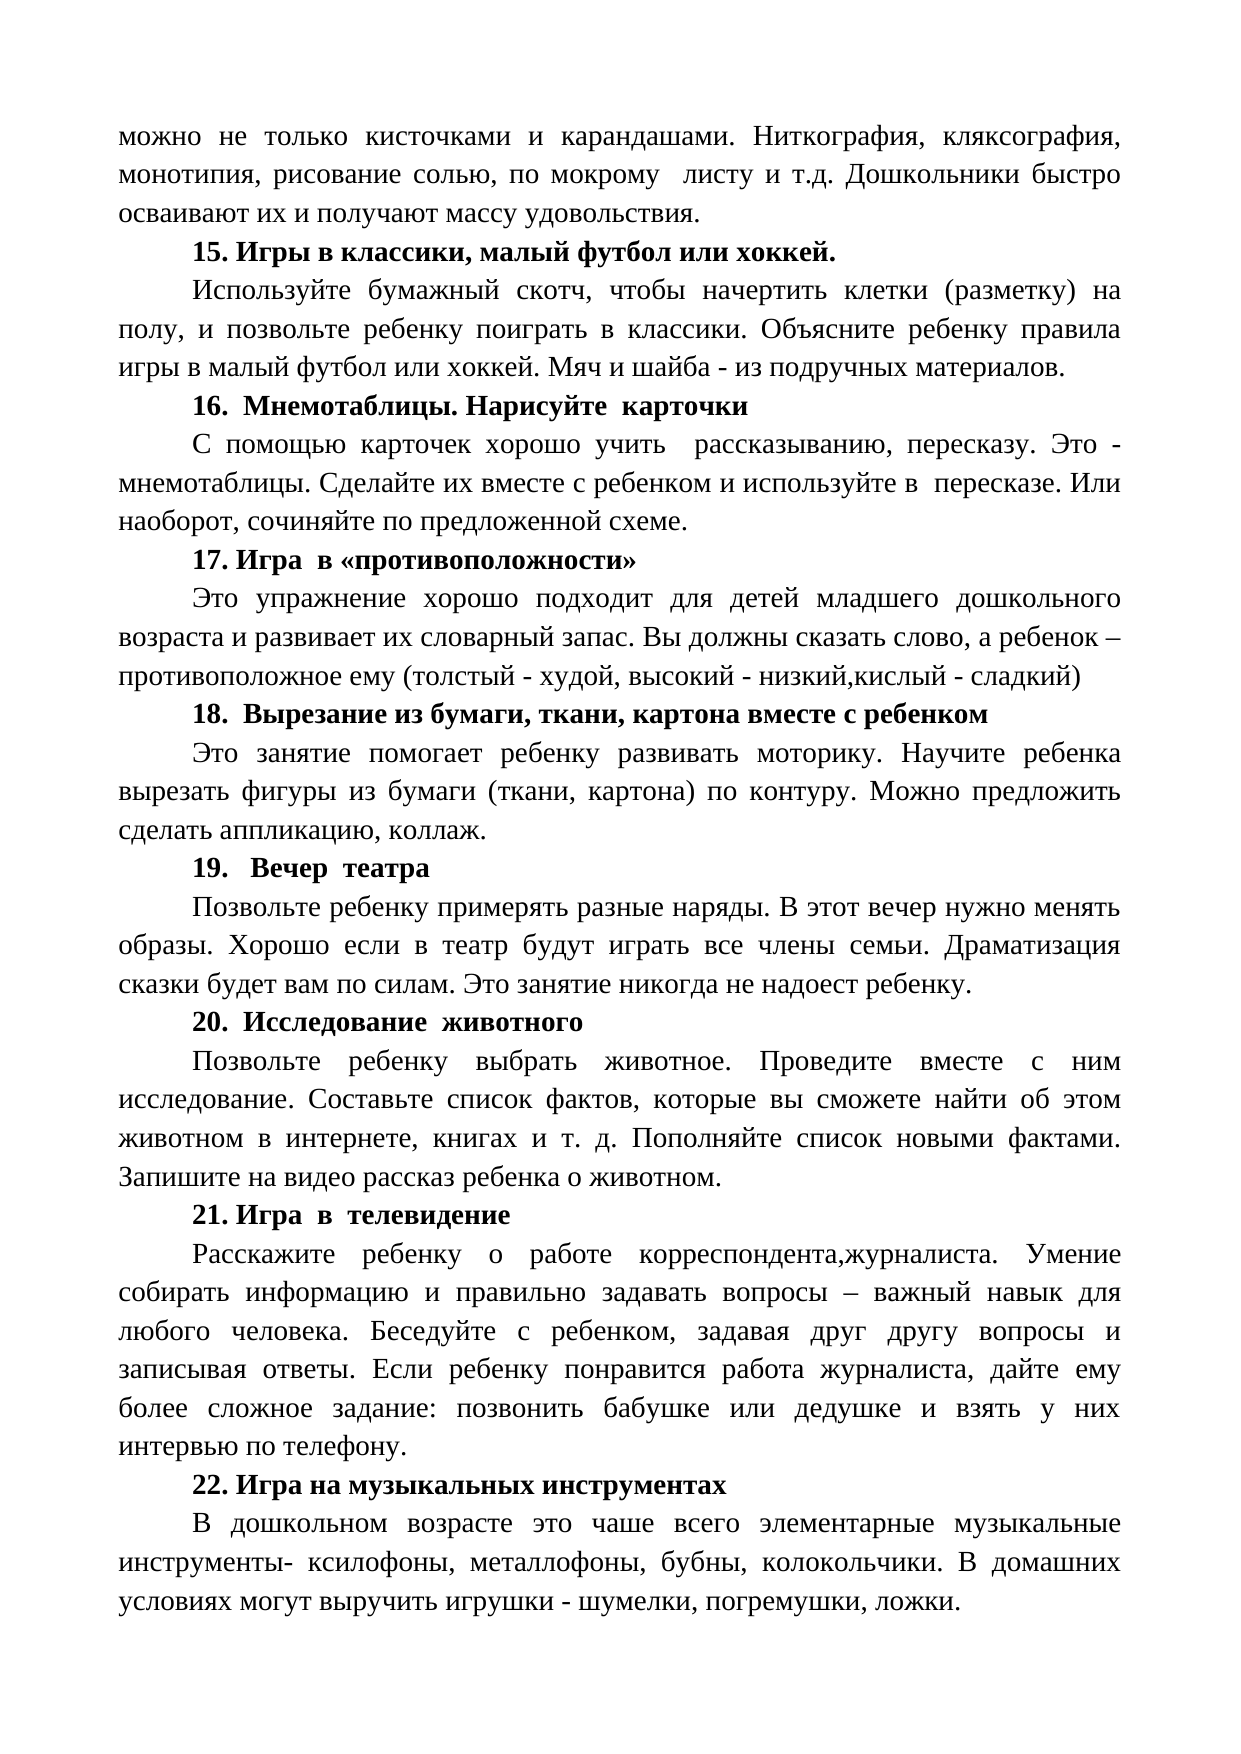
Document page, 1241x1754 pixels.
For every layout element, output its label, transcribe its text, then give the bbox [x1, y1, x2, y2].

text Это занятие помогает ребенку развивать моторику. Научите ребенка вырезать фигуры из бумаги (ткани, картона) по контуру. Можно предложить сделать аппликацию, коллаж. [118, 735, 1122, 845]
text 20. Исследование животного [118, 1004, 1122, 1038]
text В дошкольном возрасте это чаше всего элементарные музыкальные инструменты- ксилофоны, металлофоны, бубны, колокольчики. В домашних условиях могут выручить игрушки - шумелки, погремушки, ложки. [118, 1506, 1122, 1616]
text Используйте бумажный скотч, чтобы начертить клетки (разметку) на полу, и позвольте ребенку поиграть в классики. Объясните ребенку правила игры в малый футбол или хоккей. Мяч и шайба - из подручных материалов. [118, 272, 1122, 383]
text Это упражнение хорошо подходит для детей младшего дошкольного возраста и развивает их словарный запас. Вы должны сказать слово, а ребенок – противоположное ему (толстый - худой, высокий - низкий,кислый - сладкий) [118, 581, 1122, 691]
text 18. Вырезание из бумаги, ткани, картона вместе с ребенком [118, 696, 1122, 730]
text 22. Игра на музыкальных инструментах [118, 1467, 1122, 1501]
text С помощью карточек хорошо учить рассказыванию, пересказу. Это - мнемотаблицы. Сделайте их вместе с ребенком и используйте в пересказе. Или наоборот, сочиняйте по предложенной схеме. [118, 426, 1122, 537]
text Расскажите ребенку о работе корреспондента,журналиста. Умение собирать информацию и правильно задавать вопросы – важный навык для любого человека. Беседуйте с ребенком, задавая друг другу вопросы и записывая ответы. Если ребенку понравится работа журналиста, дайте ему более сложное задание: позвонить бабушке или дедушке и взять у них интервью по телефону. [118, 1236, 1122, 1462]
text 21. Игра в телевидение [118, 1197, 1122, 1231]
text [118, 118, 1122, 229]
text 19. Вечер театра [118, 850, 1122, 884]
text 15. Игры в классики, малый футбол или хоккей. [118, 234, 1122, 267]
text 16. Мнемотаблицы. Нарисуйте карточки [118, 388, 1122, 421]
text Позвольте ребенку примерять разные наряды. В этот вечер нужно менять образы. Хорошо если в театр будут играть все члены семьи. Драматизация сказки будет вам по силам. Это занятие никогда не надоест ребенку. [118, 889, 1122, 999]
text Позвольте ребенку выбрать животное. Проведите вместе с ним исследование. Составьте список фактов, которые вы сможете найти об этом животном в интернете, книгах и т. д. Пополняйте список новыми фактами. Запишите на видео рассказ ребенка о животном. [118, 1043, 1122, 1192]
text 17. Игра в «противоположности» [118, 542, 1122, 576]
